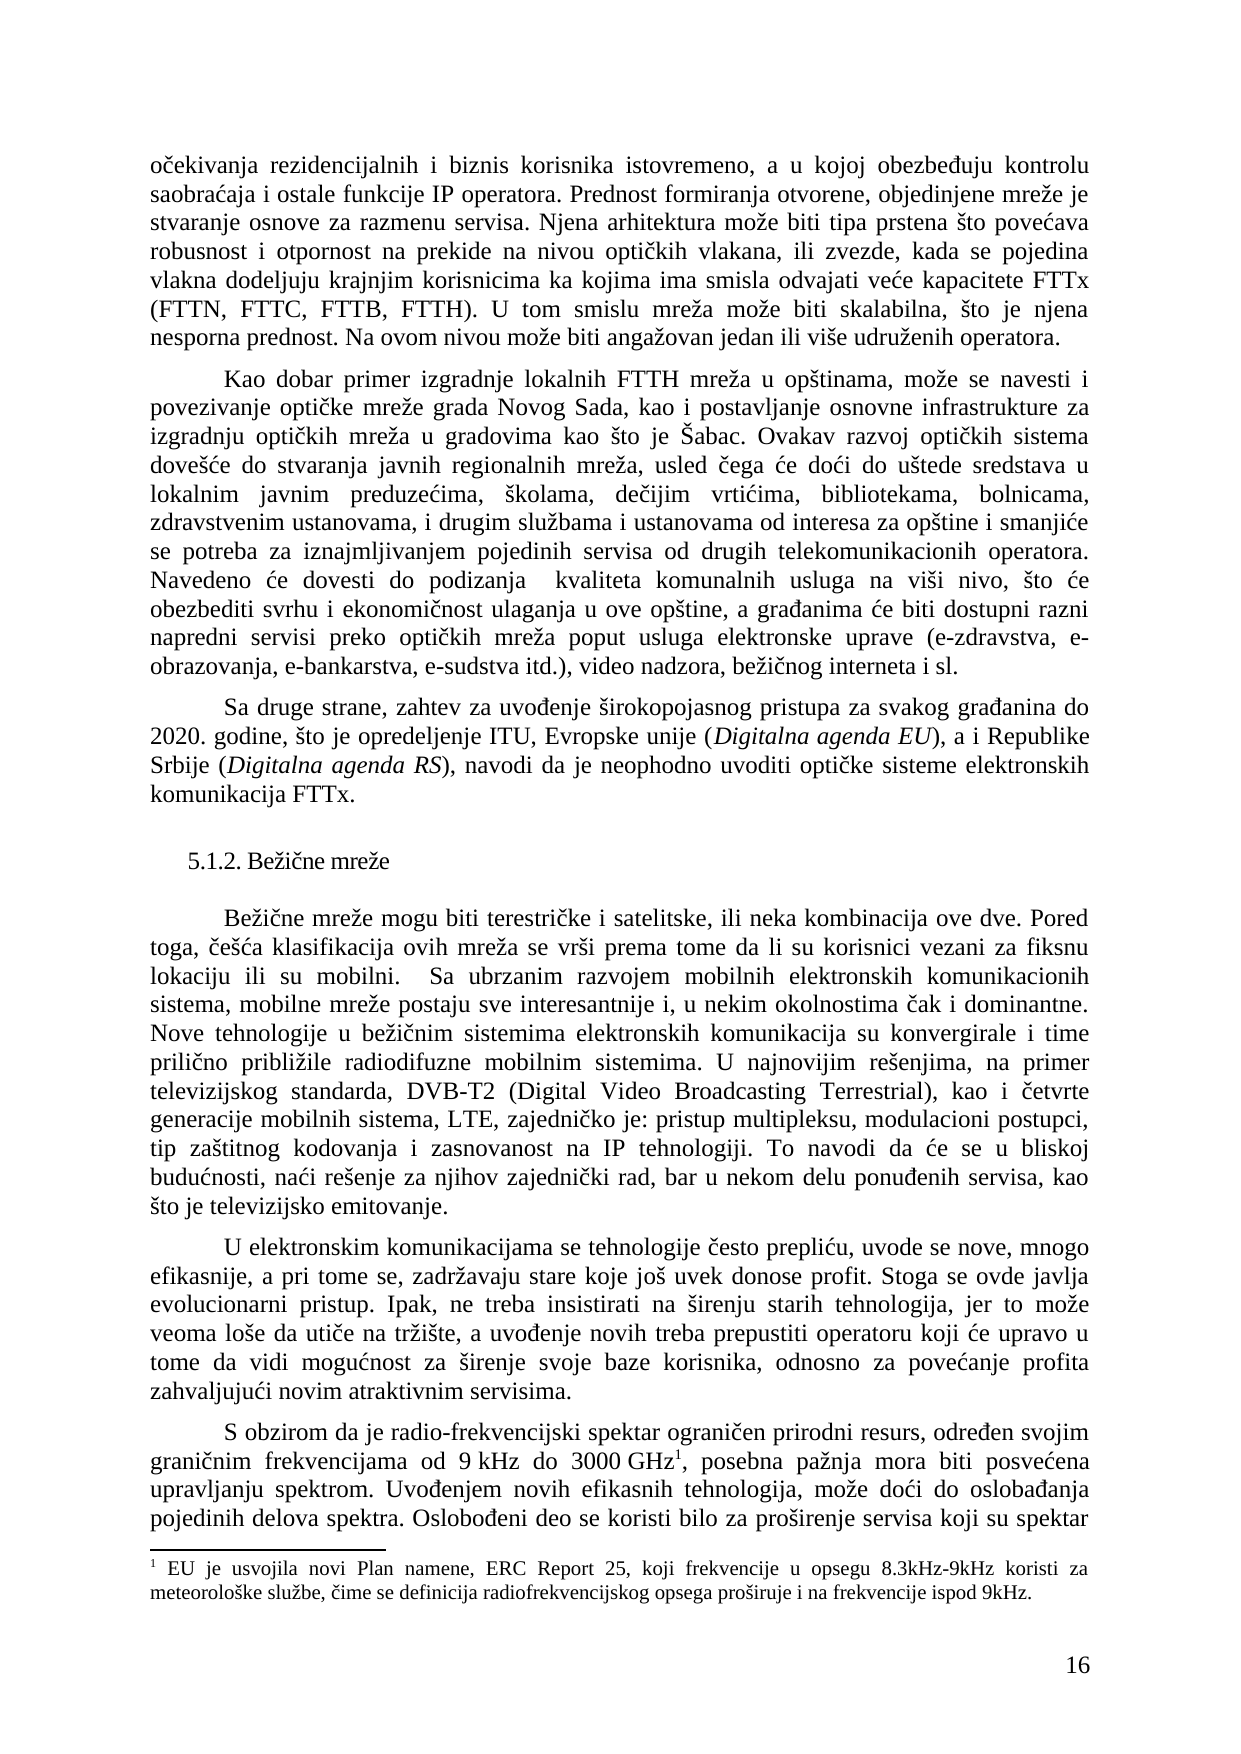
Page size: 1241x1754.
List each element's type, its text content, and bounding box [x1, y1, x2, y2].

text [150, 150, 1090, 351]
text 5.1.2. Bežične mreže [187, 846, 1090, 874]
text Kao dobar primer izgradnje lokalnih FTTH mreža u opštinama, može se navesti i povezivanje optičke mreže grada Novog Sada, kao i postavljanje osnovne infrastrukture za izgradnju optičkih mreža u gradovima kao što je Šabac. Ovakav razvoj optičkih sistema dovešće do stvaranja javnih regionalnih mreža, usled čega će doći do uštede sredstava u lokalnim javnim preduzećima, školama, dečijim vrtićima, bibliotekama, bolnicama, zdravstvenim ustanovama, i drugim službama i ustanovama od interesa za opštine i smanjiće se potreba za iznajmljivanjem pojedinih servisa od drugih telekomunikacionih operatora. Navedeno će dovesti do podizanja kvaliteta komunalnih usluga na viši nivo, što će obezbediti svrhu i ekonomičnost ulaganja u ove opštine, a građanima će biti dostupni razni napredni servisi preko optičkih mreža poput usluga elektronske uprave (e-zdravstva, e-obrazovanja, e-bankarstva, e-sudstva itd.), video nadzora, bežičnog interneta i sl. [150, 364, 1090, 680]
text Sa druge strane, zahtev za uvođenje širokopojasnog pristupa za svakog građanina do 2020. godine, što je opredeljenje ITU, Evropske unije (Digitalna agenda EU), a i Republike Srbije (Digitalna agenda RS), navodi da je neophodno uvoditi optičke sisteme elektronskih komunikacija FTTx. [150, 692, 1090, 807]
text Bežične mreže mogu biti terestričke i satelitske, ili neka kombinacija ove dve. Pored toga, češća klasifikacija ovih mreža se vrši prema tome da li su korisnici vezani za fiksnu lokaciju ili su mobilni. Sa ubrzanim razvojem mobilnih elektronskih komunikacionih sistema, mobilne mreže postaju sve interesantnije i, u nekim okolnostima čak i dominantne. Nove tehnologije u bežičnim sistemima elektronskih komunikacija su konvergirale i time prilično približile radiodifuzne mobilnim sistemima. U najnovijim rešenjima, na primer televizijskog standarda, DVB-T2 (Digital Video Broadcasting Terrestrial), kao i četvrte generacije mobilnih sistema, LTE, zajedničko je: pristup multipleksu, modulacioni postupci, tip zaštitnog kodovanja i zasnovanost na IP tehnologiji. To navodi da će se u bliskoj budućnosti, naći rešenje za njihov zajednički rad, bar u nekom delu ponuđenih servisa, kao što je televizijsko emitovanje. [150, 903, 1090, 1219]
text U elektronskim komunikacijama se tehnologije često prepliću, uvode se nove, mnogo efikasnije, a pri tome se, zadržavaju stare koje još uvek donose profit. Stoga se ovde javlja evolucionarni pristup. Ipak, ne treba insistirati na širenju starih tehnologija, jer to može veoma loše da utiče na tržište, a uvođenje novih treba prepustiti operatoru koji će upravo u tome da vidi mogućnost za širenje svoje baze korisnika, odnosno za povećanje profita zahvaljujući novim atraktivnim servisima. [150, 1232, 1090, 1404]
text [150, 1417, 1090, 1532]
